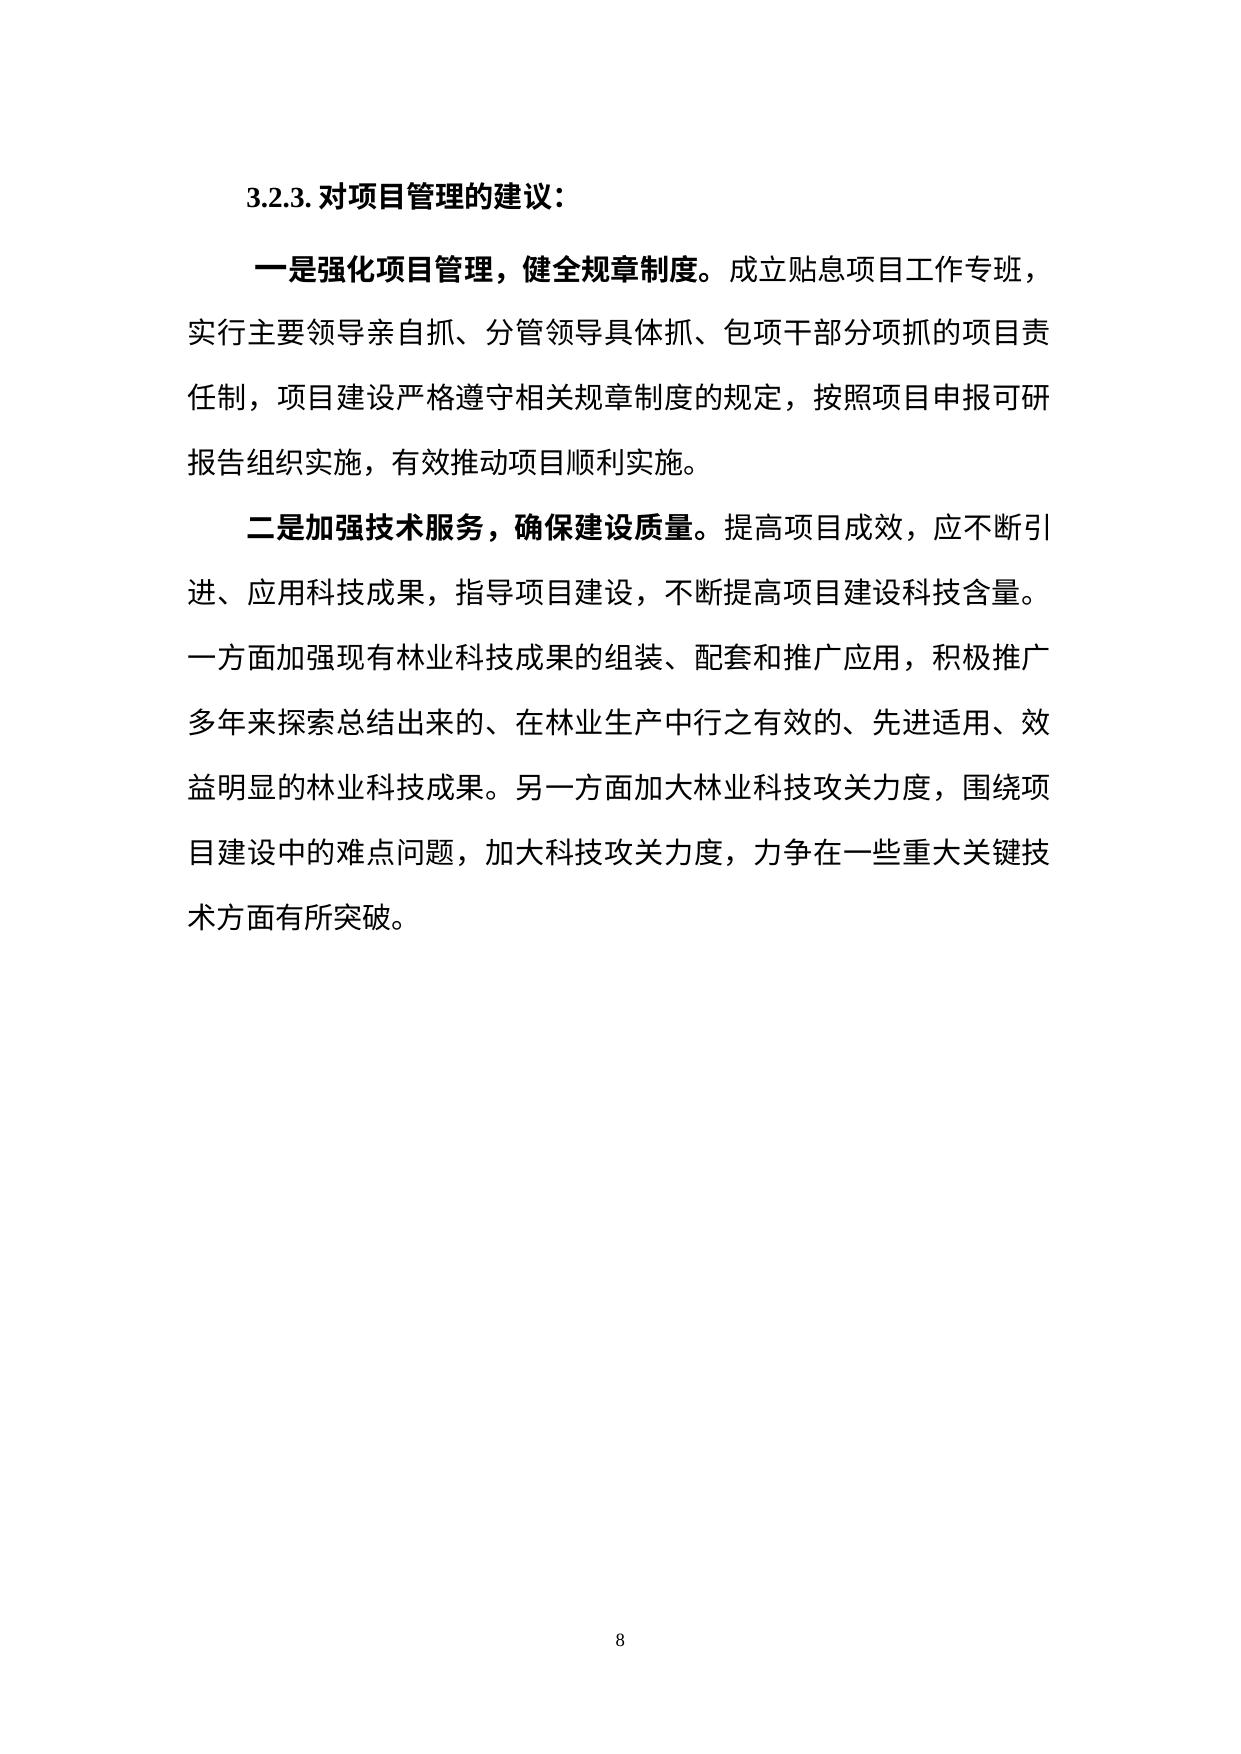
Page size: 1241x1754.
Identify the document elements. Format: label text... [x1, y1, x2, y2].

text 二是加强技术服务，确保建设质量。提高项目成效，应不断引进、应用科技成果，指导项目建设，不断提高项目建设科技含量。一方面加强现有林业科技成果的组装、配套和推广应用，积极推广多年来探索总结出来的、在林业生产中行之有效的、先进适用、效益明显的林业科技成果。另一方面加大林业科技攻关力度，围绕项目建设中的难点问题，加大科技攻关力度，力争在一些重大关键技术方面有所突破。 [187, 493, 1053, 948]
text 一是强化项目管理，健全规章制度。成立贴息项目工作专班，实行主要领导亲自抓、分管领导具体抓、包项干部分项抓的项目责任制，项目建设严格遵守相关规章制度的规定，按照项目申报可研报告组织实施，有效推动项目顺利实施。 [187, 233, 1053, 493]
list 对项目管理的建议： [246, 162, 1053, 227]
